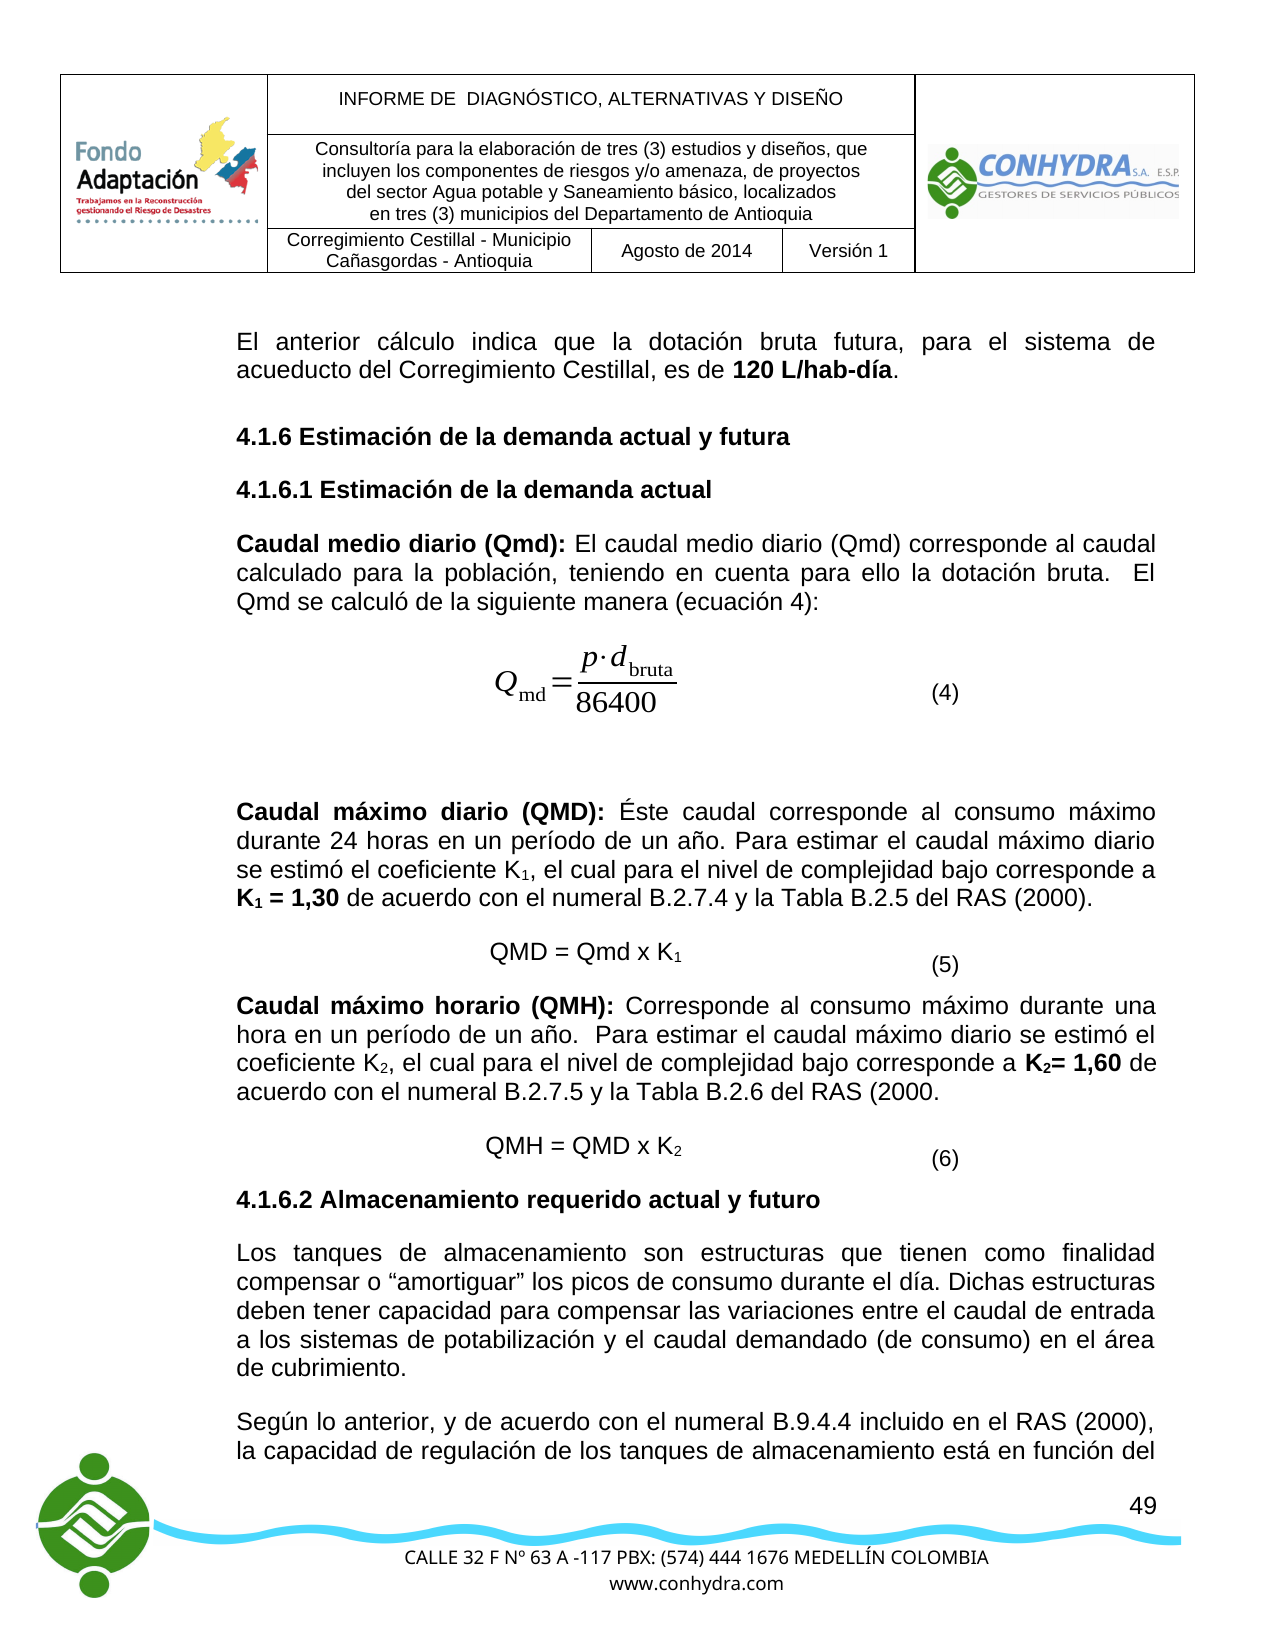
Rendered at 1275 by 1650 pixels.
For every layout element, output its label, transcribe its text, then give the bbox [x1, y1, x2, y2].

table_header [225, 640, 693, 743]
text Caudal máximo diario (QMD): Éste caudal corresponde al consumo máximo durante 24 horas en un período de un año. Para estimar el caudal máximo diario se estimó el coeficiente K1, el cual para el nivel de complejidad bajo corresponde a K1 = 1,30 de acuerdo con el numeral B.2.7.4 y la Tabla B.2.5 del RAS (2000). [236, 797, 1157, 912]
picture [927, 144, 1179, 219]
table_header (5) [693, 937, 1160, 991]
picture [76, 111, 259, 224]
picture [153, 1519, 1182, 1546]
table_header QMD = Qmd x K1 [225, 937, 693, 991]
text Caudal máximo horario (QMH): Corresponde al consumo máximo durante una hora en un período de un año. Para estimar el caudal máximo diario se estimó el coeficiente K2, el cual para el nivel de complejidad bajo corresponde a K2= 1,60 de acuerdo con el numeral B.2.7.5 y la Tabla B.2.6 del RAS (2000. [236, 991, 1157, 1106]
subtitle 4.1.6 Estimación de la demanda actual y futura [236, 422, 1157, 450]
text Caudal medio diario (Qmd): El caudal medio diario (Qmd) corresponde al caudal calculado para la población, teniendo en cuenta para ello la dotación bruta. El Qmd se calculó de la siguiente manera (ecuación 4): [236, 529, 1157, 615]
subtitle 4.1.6.2 Almacenamiento requerido actual y futuro [236, 1185, 1157, 1213]
table_header QMH = QMD x K2 [225, 1131, 693, 1185]
picture [35, 1447, 150, 1598]
table_header (6) [693, 1131, 1160, 1185]
table_header (4) [693, 640, 1160, 743]
text Los tanques de almacenamiento son estructuras que tienen como finalidad compensar o “amortiguar” los picos de consumo durante el día. Dichas estructuras deben tener capacidad para compensar las variaciones entre el caudal de entrada a los sistemas de potabilización y el caudal demandado (de consumo) en el área de cubrimiento. [236, 1238, 1157, 1382]
subtitle 4.1.6.1 Estimación de la demanda actual [236, 475, 1157, 504]
text El anterior cálculo indica que la dotación bruta futura, para el sistema de acueducto del Corregimiento Cestillal, es de 120 L/hab-día. [236, 327, 1157, 384]
